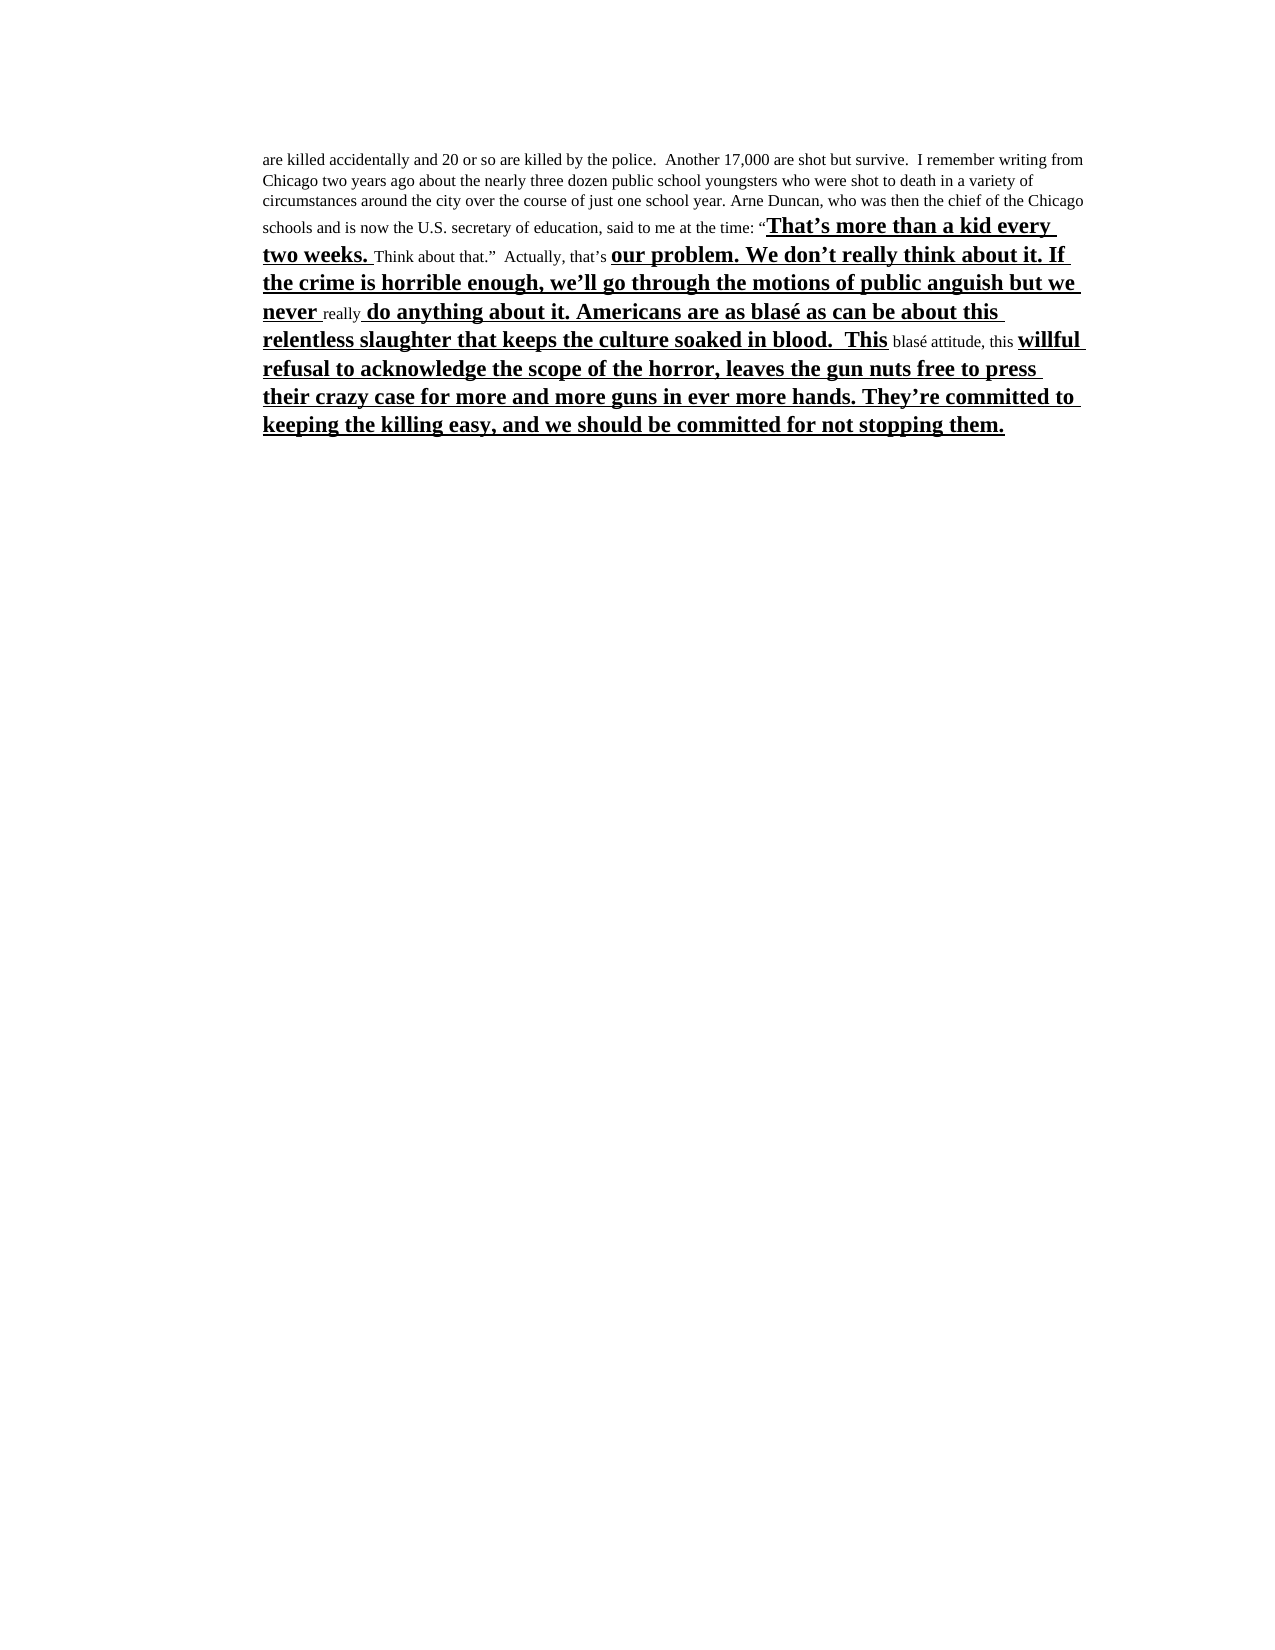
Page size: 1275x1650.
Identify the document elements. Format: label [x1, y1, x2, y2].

text [262, 150, 1087, 438]
